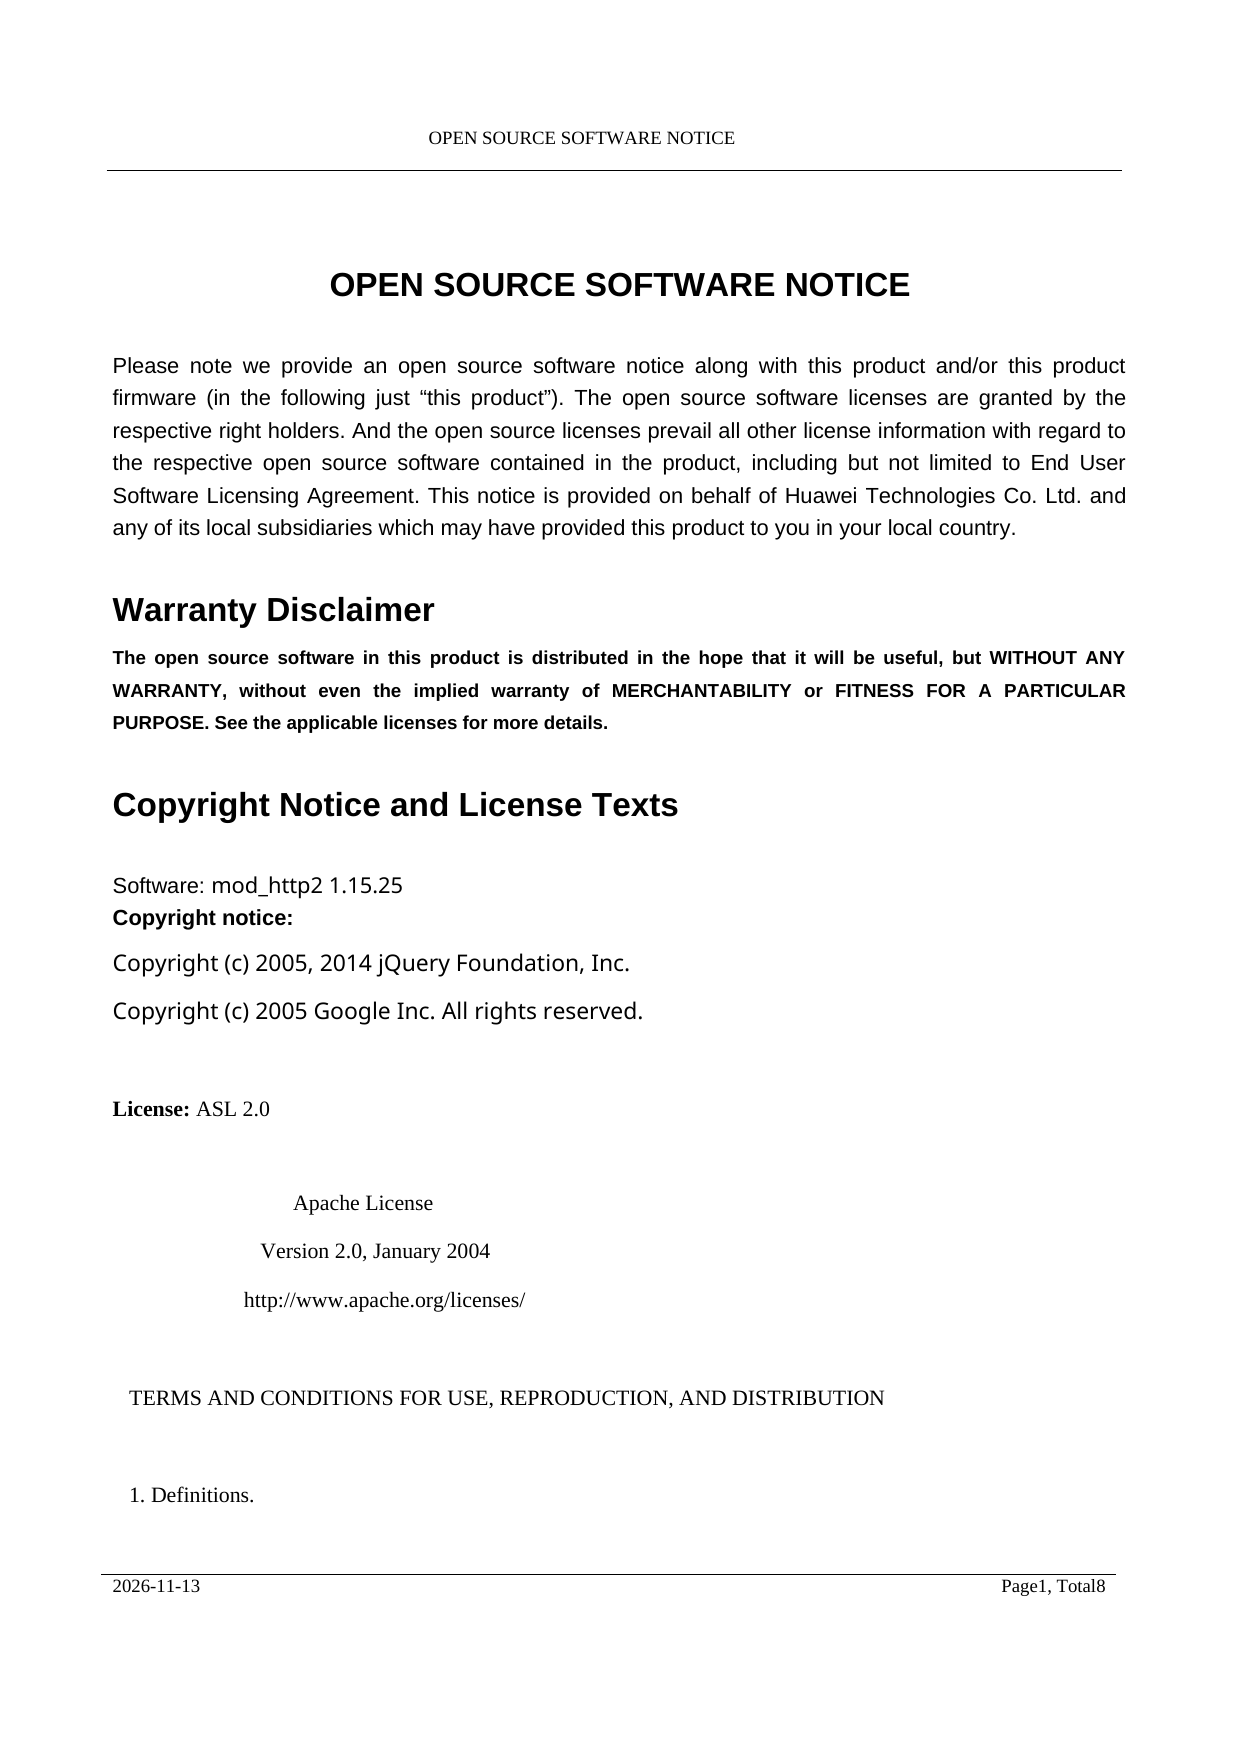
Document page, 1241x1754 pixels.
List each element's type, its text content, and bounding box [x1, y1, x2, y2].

text Copyright notice: [112, 901, 1128, 934]
text The open source software in this product is distributed in the hope that it will be useful, but WITHOUT ANY WARRANTY, without even the implied warranty of MERCHANTABILITY or FITNESS FOR A PARTICULAR PURPOSE. See the applicable licenses for more details. [112, 641, 1128, 739]
text Copyright (c) 2005 Google Inc. All rights reserved. [112, 995, 1128, 1076]
text OPEN SOURCE SOFTWARE NOTICE [112, 251, 1128, 316]
text Software: mod_http2 1.15.25 [112, 869, 1128, 901]
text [112, 1137, 1128, 1511]
text Please note we provide an open source software notice along with this product and/or this product firmware (in the following just “this product”). The open source software licenses are granted by the respective right holders. And the open source licenses prevail all other license information with regard to the respective open source software contained in the product, including but not limited to End User Software Licensing Agreement. This notice is provided on behalf of Huawei Technologies Co. Ltd. and any of its local subsidiaries which may have provided this product to you in your local country. [112, 349, 1128, 544]
text Copyright (c) 2005, 2014 jQuery Foundation, Inc. [112, 947, 1128, 979]
text Warranty Disclaimer [112, 576, 1128, 641]
text Copyright Notice and License Texts [112, 771, 1128, 836]
text License: ASL 2.0 [112, 1092, 1128, 1125]
